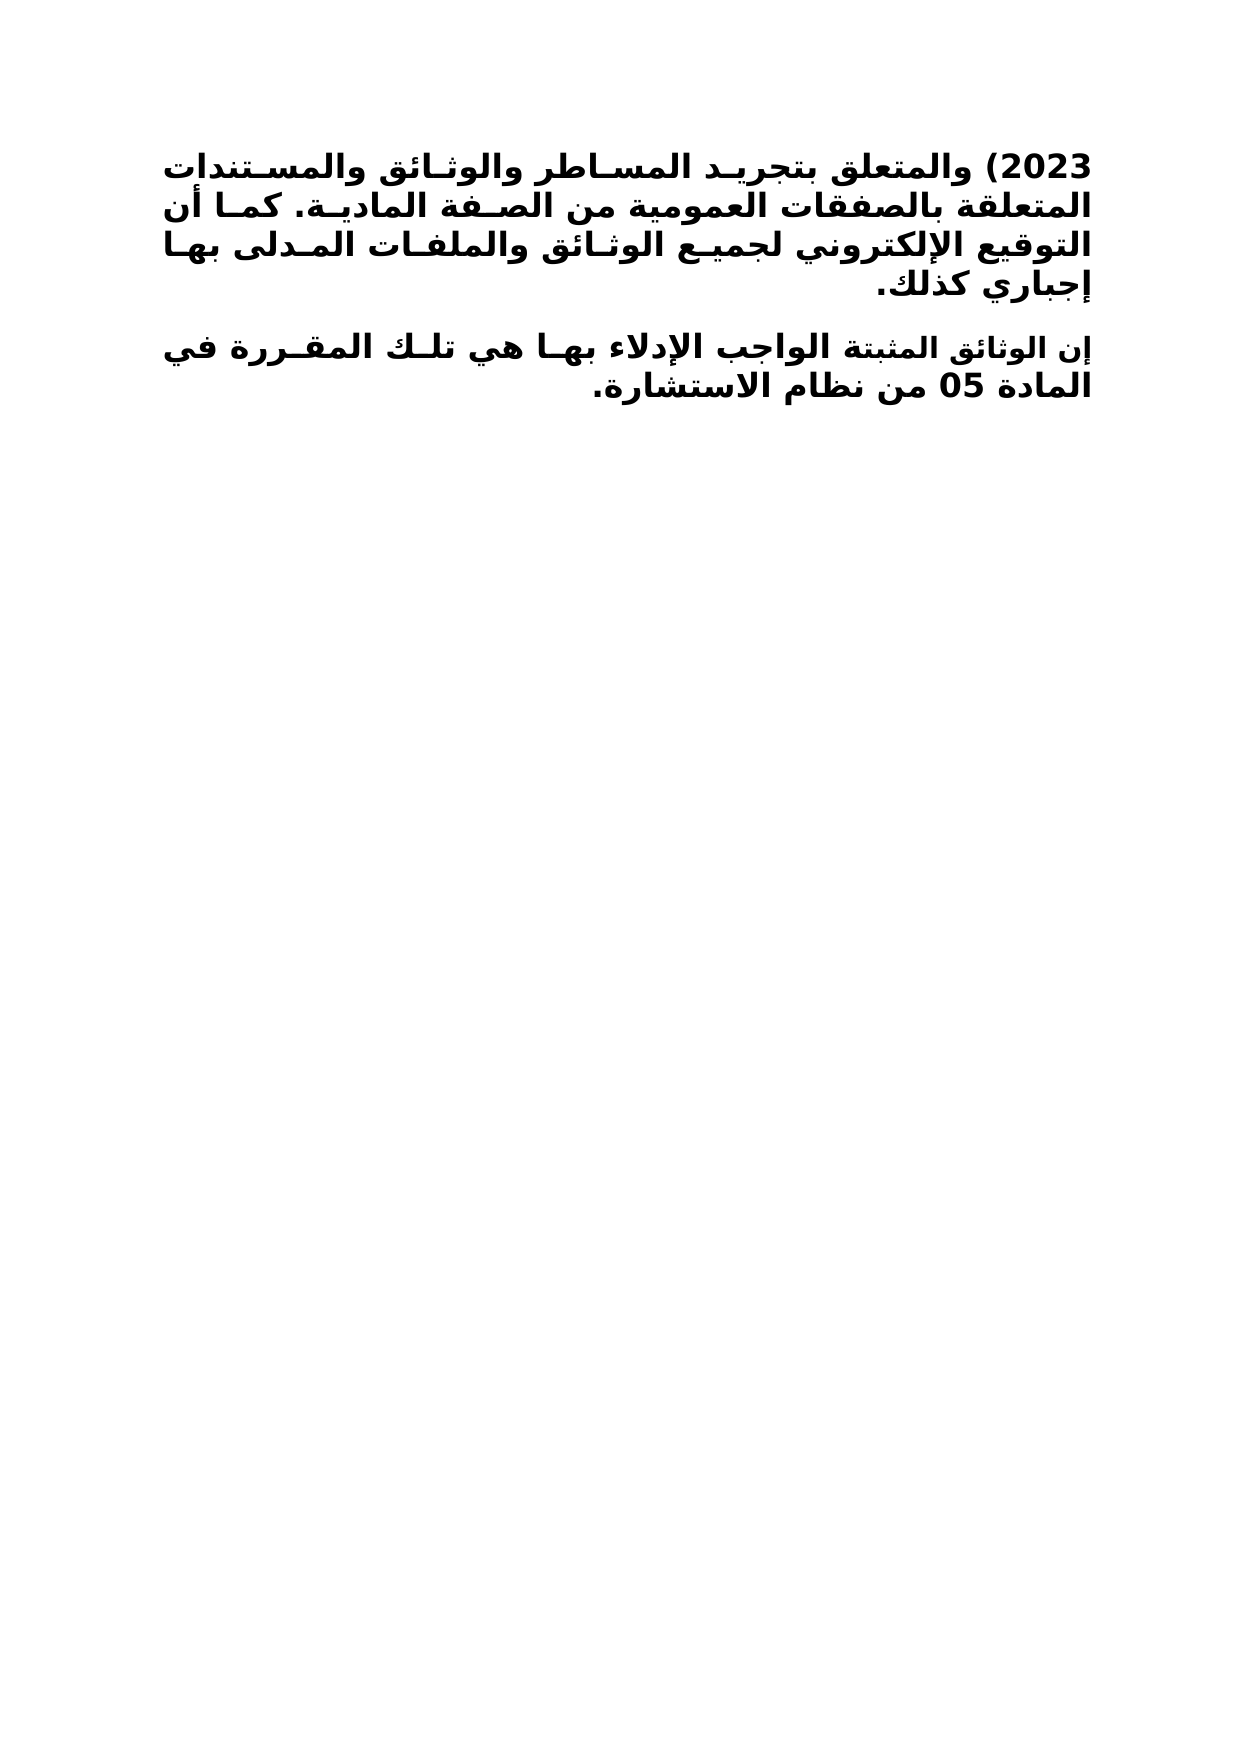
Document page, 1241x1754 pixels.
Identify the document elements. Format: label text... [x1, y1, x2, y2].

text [162, 148, 1093, 303]
text إن الوثائق المثبتة الواجب الإدلاء بها هي تلك المقررة في المادة 05 من نظام الاستشارة. [162, 328, 1093, 406]
